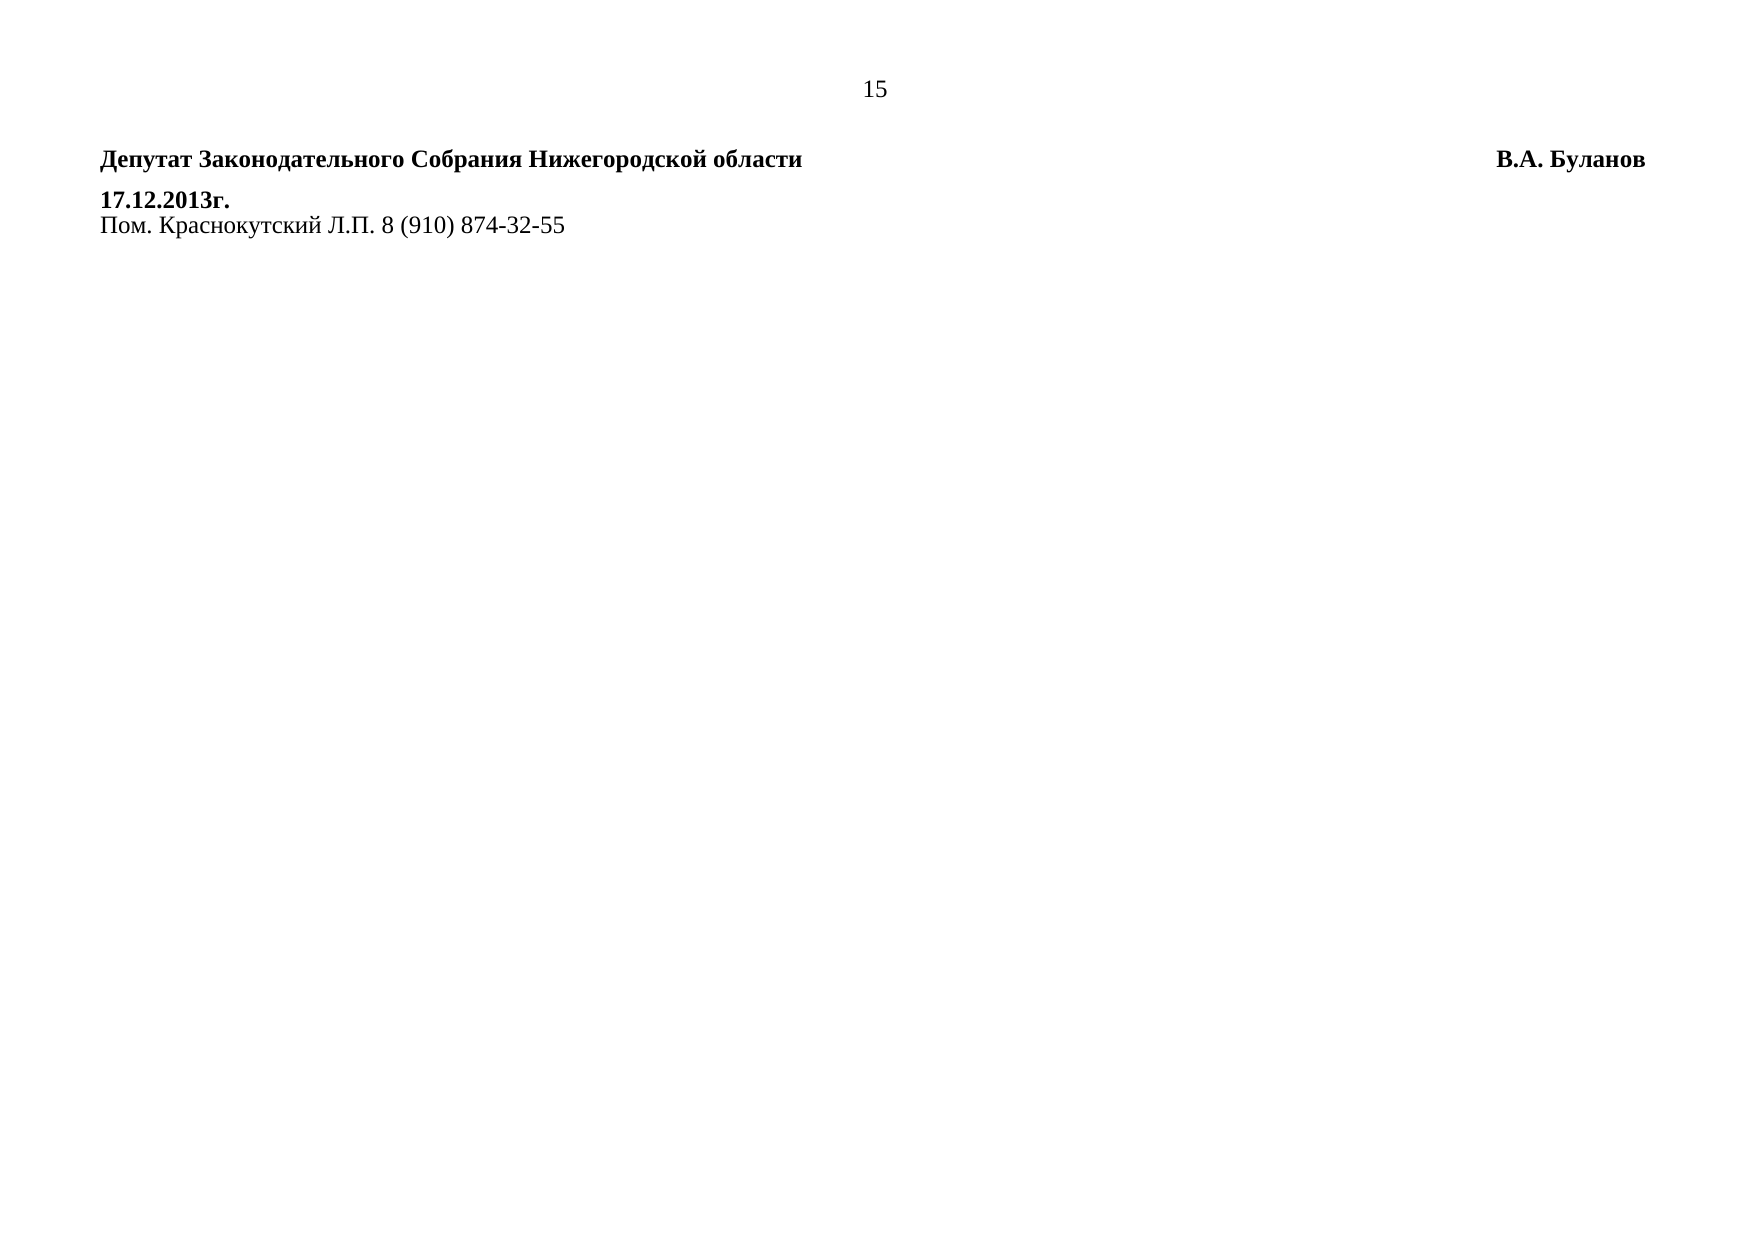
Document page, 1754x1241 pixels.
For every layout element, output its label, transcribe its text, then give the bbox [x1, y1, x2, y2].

text Пом. Краснокутский Л.П. 8 (910) 874-32-55 [100, 214, 1650, 238]
text 17.12.2013г. [100, 185, 1650, 214]
text Депутат Законодательного Собрания Нижегородской области В.А. Буланов [100, 144, 1650, 173]
